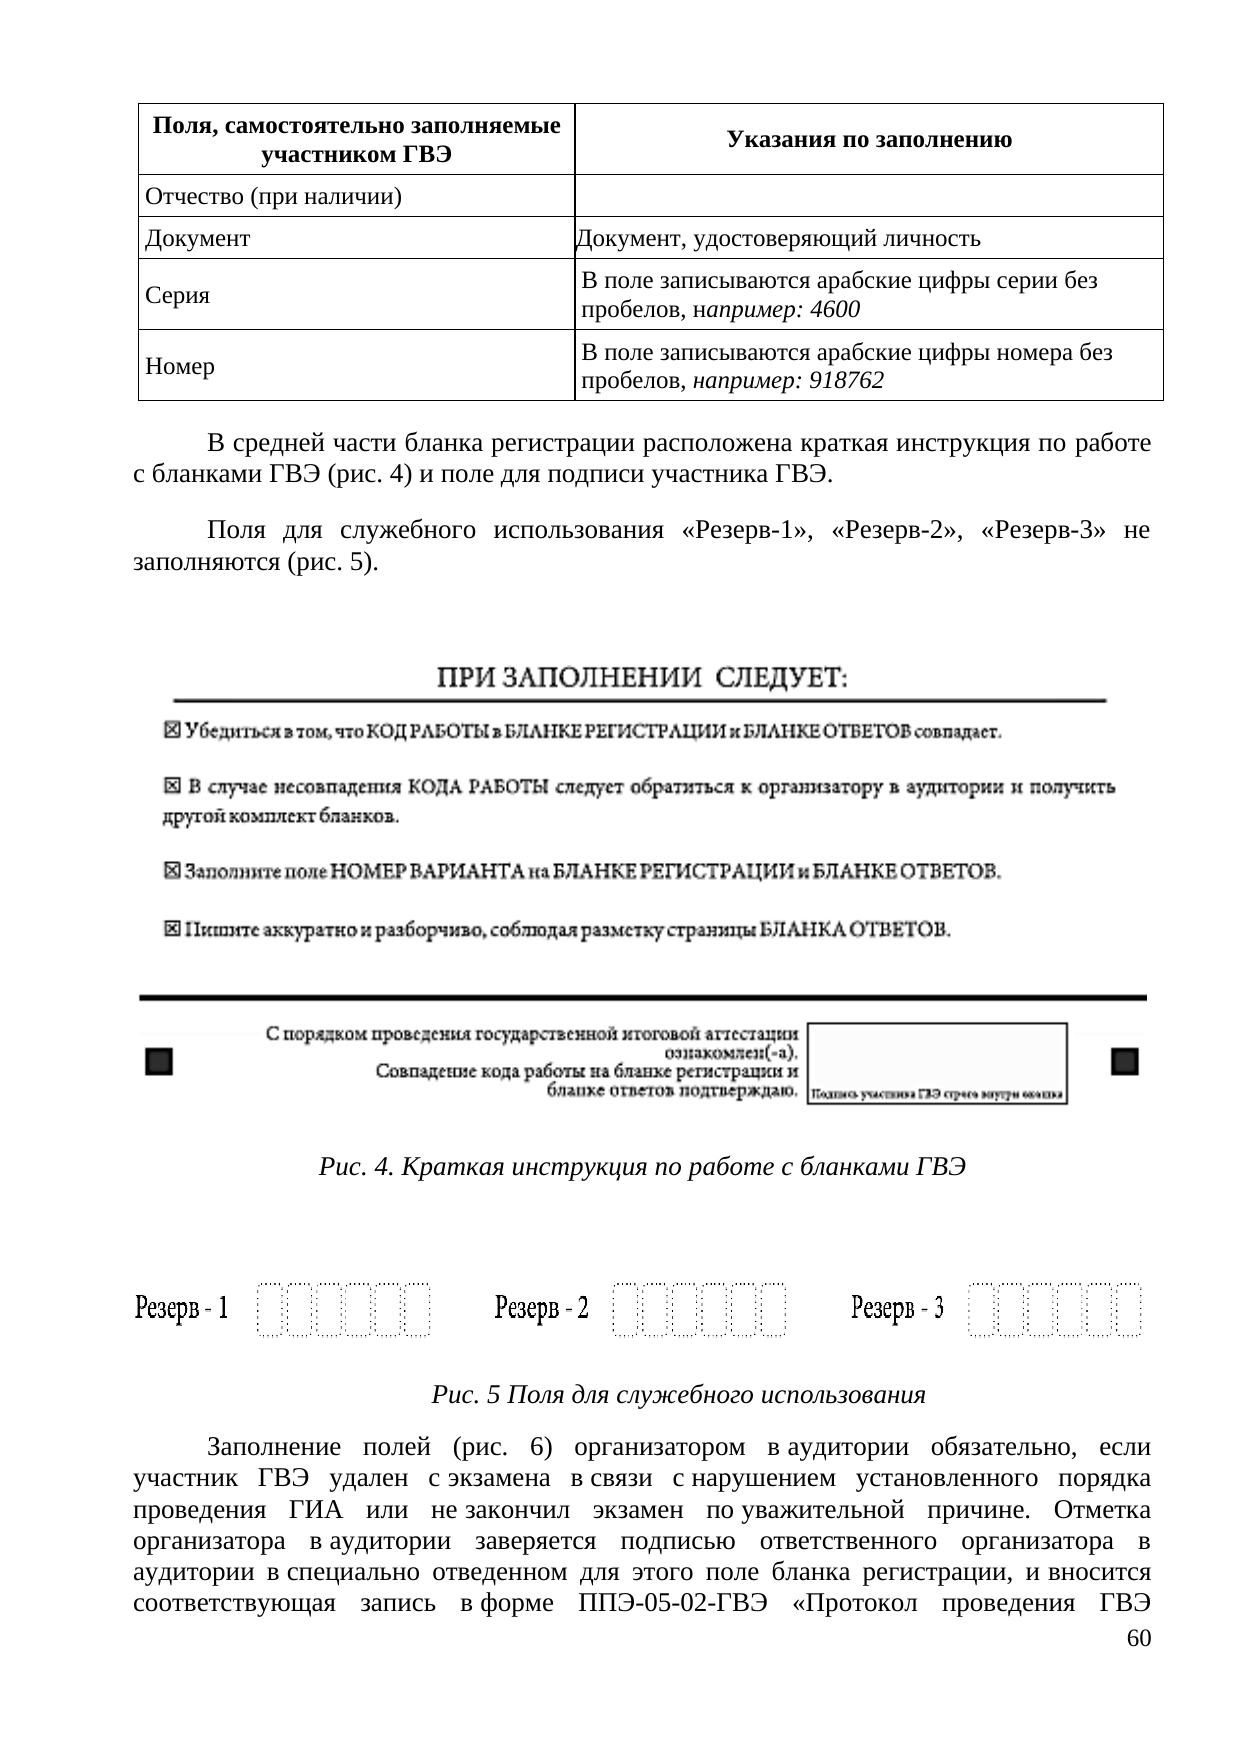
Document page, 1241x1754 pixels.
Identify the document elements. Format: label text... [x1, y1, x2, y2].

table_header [139, 104, 574, 174]
text Рис. 5 Поля для служебного использования [133, 1378, 1152, 1409]
text В средней части бланка регистрации расположена краткая инструкция по работе с бланками ГВЭ (рис. 4) и поле для подписи участника ГВЭ. [133, 426, 1152, 489]
table_cell Документ, удостоверяющий личность [576, 217, 1163, 258]
text Поля для служебного использования «Резерв-1», «Резерв-2», «Резерв-3» не заполняются (рис. 5). [133, 514, 1152, 576]
table_cell В поле записываются арабские цифры серии без пробелов, например: 4600 [576, 259, 1163, 329]
picture [132, 658, 1147, 1117]
table_cell В поле записываются арабские цифры номера без пробелов, например: 918762 [576, 330, 1163, 400]
table_header Указания по заполнению [576, 104, 1163, 174]
text Рис. 4. Краткая инструкция по работе с бланками ГВЭ [133, 1150, 1152, 1181]
table_cell Документ [139, 217, 574, 258]
picture [132, 1262, 1147, 1347]
table_cell Отчество (при наличии) [139, 175, 574, 216]
table_cell Серия [139, 259, 574, 329]
table_cell Номер [139, 330, 574, 400]
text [133, 1430, 1152, 1617]
